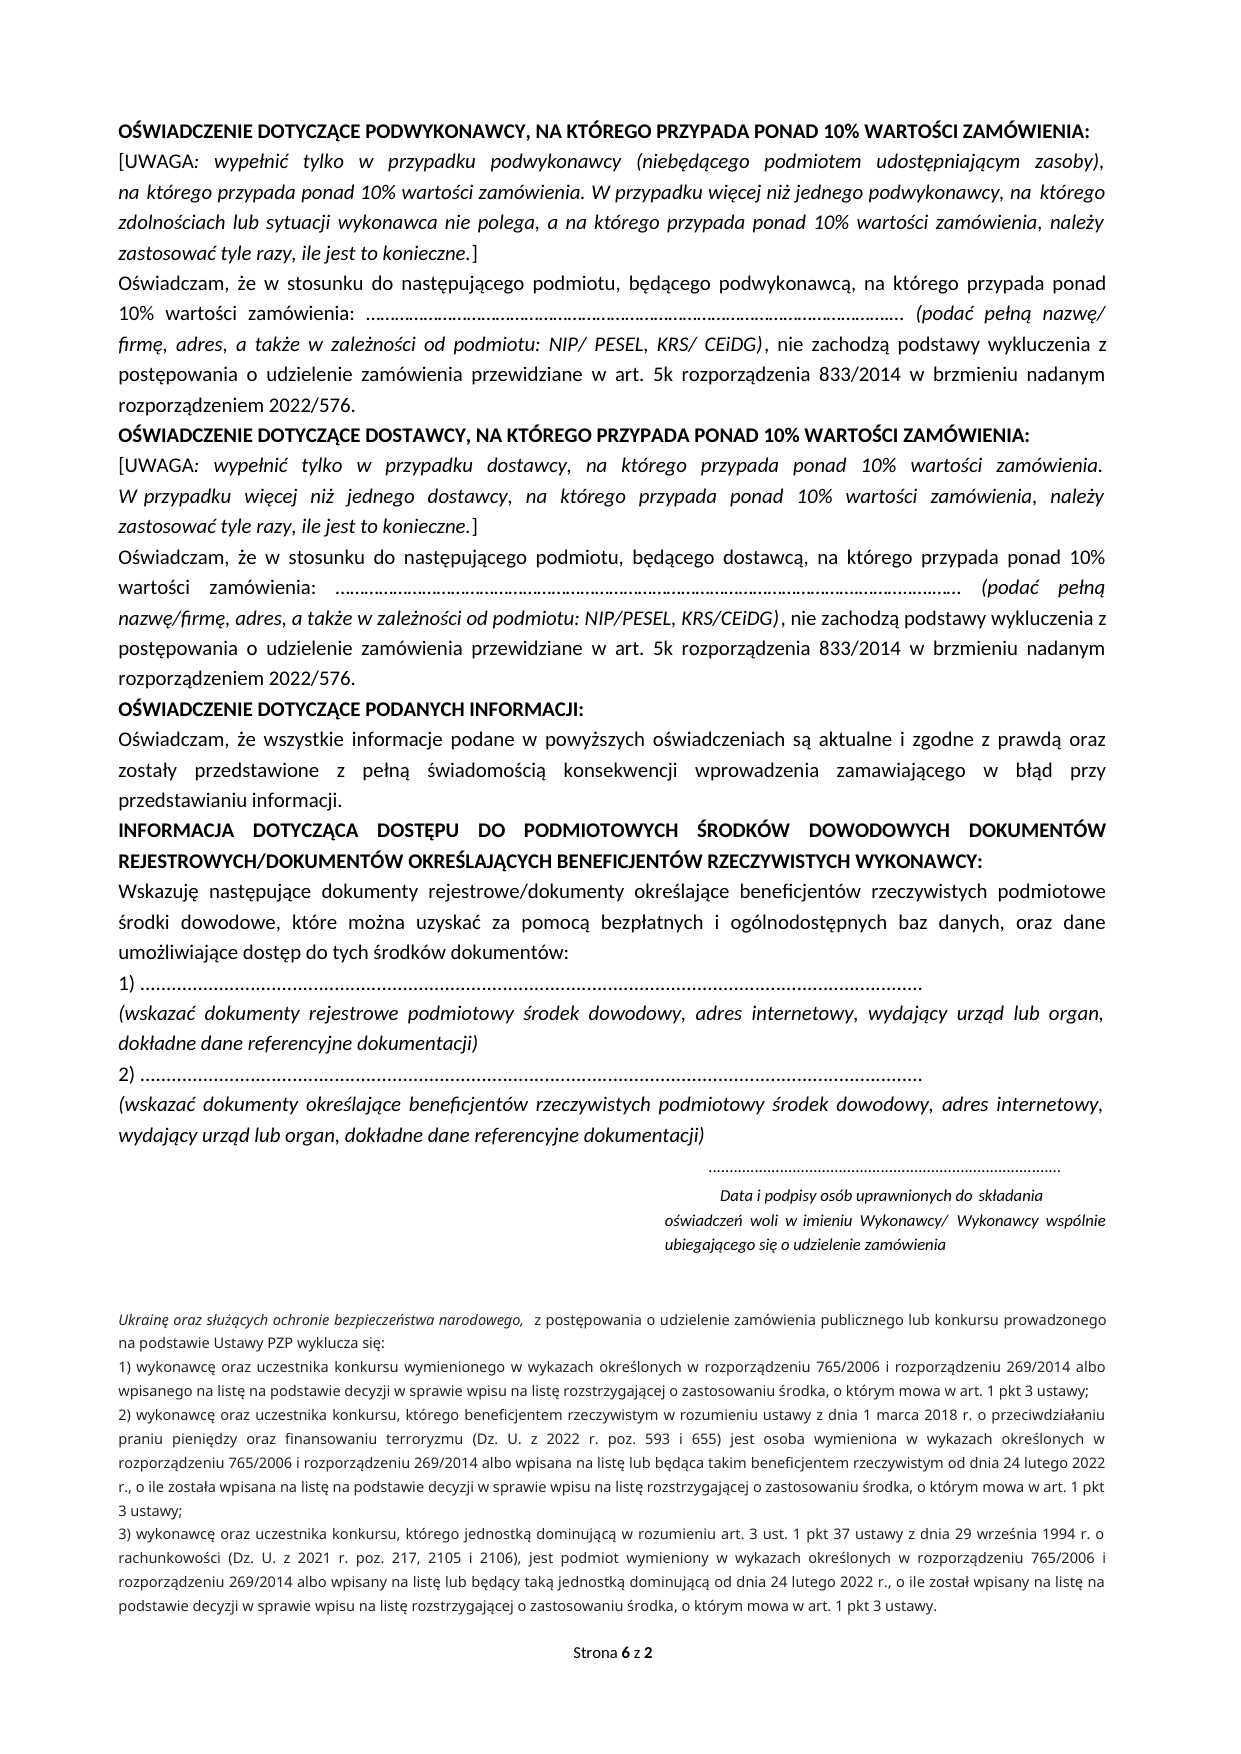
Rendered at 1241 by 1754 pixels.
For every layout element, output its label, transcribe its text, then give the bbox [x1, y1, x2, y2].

text Data i podpisy osób uprawnionych do składania [664, 1186, 1100, 1206]
text Oświadczam, że w stosunku do następującego podmiotu, będącego dostawcą, na którego przypada ponad 10% wartości zamówienia: ……………………………………………………………………………………………….………..….…… (podać pełną nazwę/firmę, adres, a także w zależności od podmiotu: NIP/PESEL, KRS/CEiDG), nie zachodzą podstawy wykluczenia z postępowania o udzielenie zamówienia przewidziane w art. 5k rozporządzenia 833/2014 w brzmieniu nadanym rozporządzeniem 2022/576. [118, 544, 1107, 691]
text .................................................................................... [634, 1152, 1211, 1177]
text Wskazuję następujące dokumenty rejestrowe/dokumenty określające beneficjentów rzeczywistych podmiotowe środki dowodowe, które można uzyskać za pomocą bezpłatnych i ogólnodostępnych baz danych, oraz dane umożliwiające dostęp do tych środków dokumentów: [118, 878, 1107, 965]
text (wskazać dokumenty rejestrowe podmiotowy środek dowodowy, adres internetowy, wydający urząd lub organ, dokładne dane referencyjne dokumentacji) [118, 1000, 1107, 1056]
text (wskazać dokumenty określające beneficjentów rzeczywistych podmiotowy środek dowodowy, adres internetowy, wydający urząd lub organ, dokładne dane referencyjne dokumentacji) [118, 1091, 1107, 1147]
text INFORMACJA DOTYCZĄCA DOSTĘPU DO PODMIOTOWYCH ŚRODKÓW DOWODOWYCH DOKUMENTÓW REJESTROWYCH/DOKUMENTÓW OKREŚLAJĄCYCH BENEFICJENTÓW RZECZYWISTYCH WYKONAWCY: [118, 818, 1107, 873]
text Oświadczam, że wszystkie informacje podane w powyższych oświadczeniach są aktualne i zgodne z prawdą oraz zostały przedstawione z pełną świadomością konsekwencji wprowadzenia zamawiającego w błąd przy przedstawianiu informacji. [118, 726, 1107, 813]
text OŚWIADCZENIE DOTYCZĄCE PODANYCH INFORMACJI: [118, 696, 1107, 721]
text OŚWIADCZENIE DOTYCZĄCE PODWYKONAWCY, NA KTÓREGO PRZYPADA PONAD 10% WARTOŚCI ZAMÓWIENIA: [118, 118, 1107, 143]
text [UWAGA: wypełnić tylko w przypadku podwykonawcy (niebędącego podmiotem udostępniającym zasoby), na którego przypada ponad 10% wartości zamówienia. W przypadku więcej niż jednego podwykonawcy, na którego zdolnościach lub sytuacji wykonawca nie polega, a na którego przypada ponad 10% wartości zamówienia, należy zastosować tyle razy, ile jest to konieczne.] [118, 148, 1107, 265]
text 2) ..................................................................................................................................................... [118, 1061, 1107, 1086]
text [UWAGA: wypełnić tylko w przypadku dostawcy, na którego przypada ponad 10% wartości zamówienia. W przypadku więcej niż jednego dostawcy, na którego przypada ponad 10% wartości zamówienia, należy zastosować tyle razy, ile jest to konieczne.] [118, 453, 1107, 539]
text OŚWIADCZENIE DOTYCZĄCE DOSTAWCY, NA KTÓREGO PRZYPADA PONAD 10% WARTOŚCI ZAMÓWIENIA: [118, 422, 1107, 448]
text 1) ..................................................................................................................................................... [118, 970, 1107, 995]
text Oświadczam, że w stosunku do następującego podmiotu, będącego podwykonawcą, na którego przypada ponad 10% wartości zamówienia: ……………………………………………………………………………………………….… (podać pełną nazwę/ firmę, adres, a także w zależności od podmiotu: NIP/ PESEL, KRS/ CEiDG), nie zachodzą podstawy wykluczenia z postępowania o udzielenie zamówienia przewidziane w art. 5k rozporządzenia 833/2014 w brzmieniu nadanym rozporządzeniem 2022/576. [118, 270, 1107, 417]
text oświadczeń woli w imieniu Wykonawcy/ Wykonawcy wspólnie ubiegającego się o udzielenie zamówienia [664, 1210, 1107, 1255]
